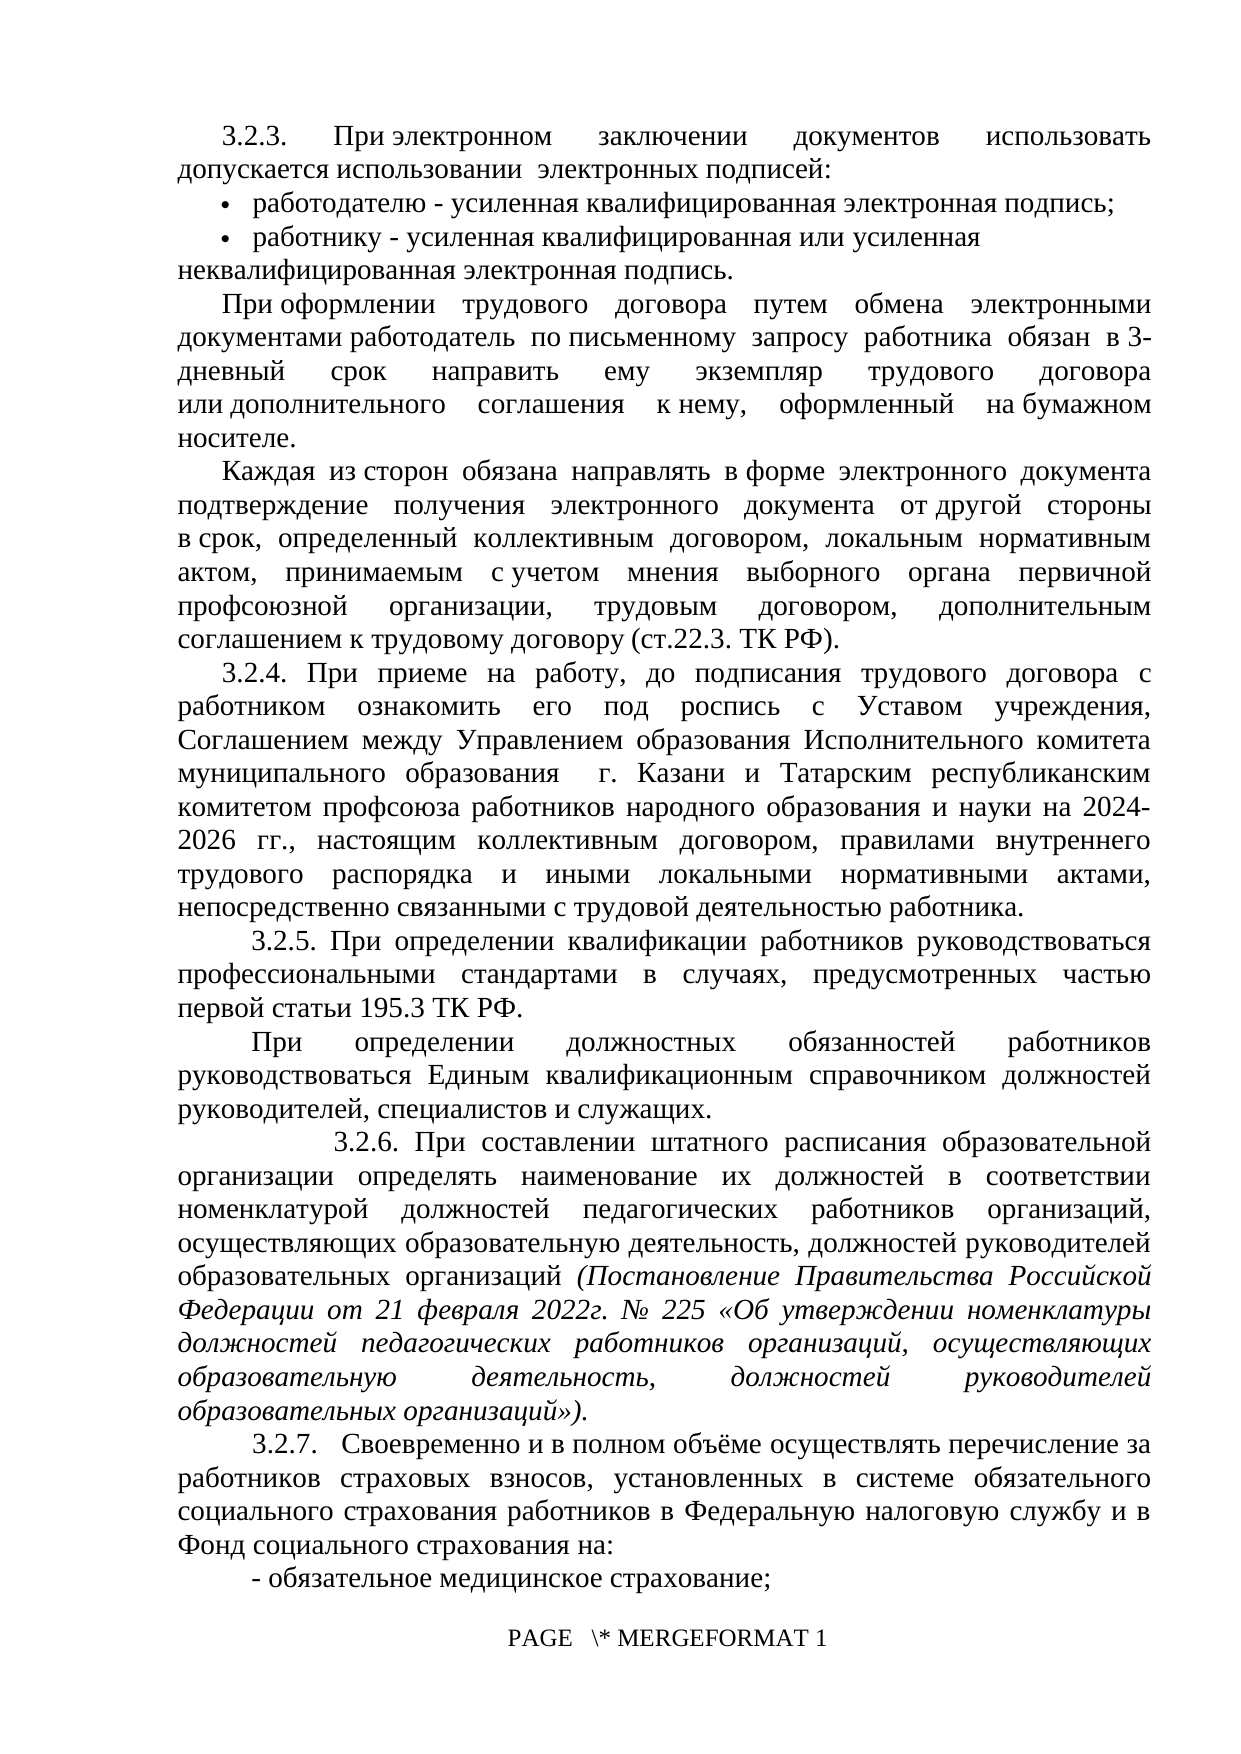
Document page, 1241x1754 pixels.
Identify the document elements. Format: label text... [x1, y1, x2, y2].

text 3.2.4. При приеме на работу, до подписания трудового договора с работником ознакомить его под роспись с Уставом учреждения, Соглашением между Управлением образования Исполнительного комитета муниципального образования г. Казани и Татарским республиканским комитетом профсоюза работников народного образования и науки на 2024-2026 гг., настоящим коллективным договором, правилами внутреннего трудового распорядка и иными локальными нормативными актами, непосредственно связанными с трудовой деятельностью работника. [177, 655, 1152, 923]
list работнику - усиленная квалифицированная или усиленная неквалифицированная электронная подпись. [177, 219, 1152, 286]
text При определении должностных обязанностей работников руководствоваться Единым квалификационным справочником должностей руководителей, специалистов и служащих. [177, 1024, 1152, 1124]
text 3.2.5. При определении квалификации работников руководствоваться профессиональными стандартами в случаях, предусмотренных частью первой статьи 195.3 ТК РФ. [177, 923, 1152, 1024]
list работодателю - усиленная квалифицированная электронная подпись; [177, 185, 1152, 219]
text 3.2.3. При электронном заключении документов использовать допускается использовании электронных подписей: [177, 118, 1152, 185]
text - обязательное медицинское страхование; [177, 1560, 1152, 1594]
text При оформлении трудового договора путем обмена электронными документами работодатель по письменному запросу работника обязан в 3-дневный срок направить ему экземпляр трудового договора или дополнительного соглашения к нему, оформленный на бумажном носителе. [177, 286, 1152, 453]
text 3.2.7. Своевременно и в полном объёме осуществлять перечисление за работников страховых взносов, установленных в системе обязательного социального страхования работников в Федеральную налоговую службу и в Фонд социального страхования на: [177, 1426, 1152, 1560]
text 3.2.6. При составлении штатного расписания образовательной организации определять наименование их должностей в соответствии номенклатурой должностей педагогических работников организаций, осуществляющих образовательную деятельность, должностей руководителей образовательных организаций (Постановление Правительства Российской Федерации от 21 февраля 2022г. № 225 «Об утверждении номенклатуры должностей педагогических работников организаций, осуществляющих образовательную деятельность, должностей руководителей образовательных организаций»). [177, 1124, 1152, 1426]
text Каждая из сторон обязана направлять в форме электронного документа подтверждение получения электронного документа от другой стороны в срок, определенный коллективным договором, локальным нормативным актом, принимаемым с учетом мнения выборного органа первичной профсоюзной организации, трудовым договором, дополнительным соглашением к трудовому договору (ст.22.3. ТК РФ). [177, 453, 1152, 655]
